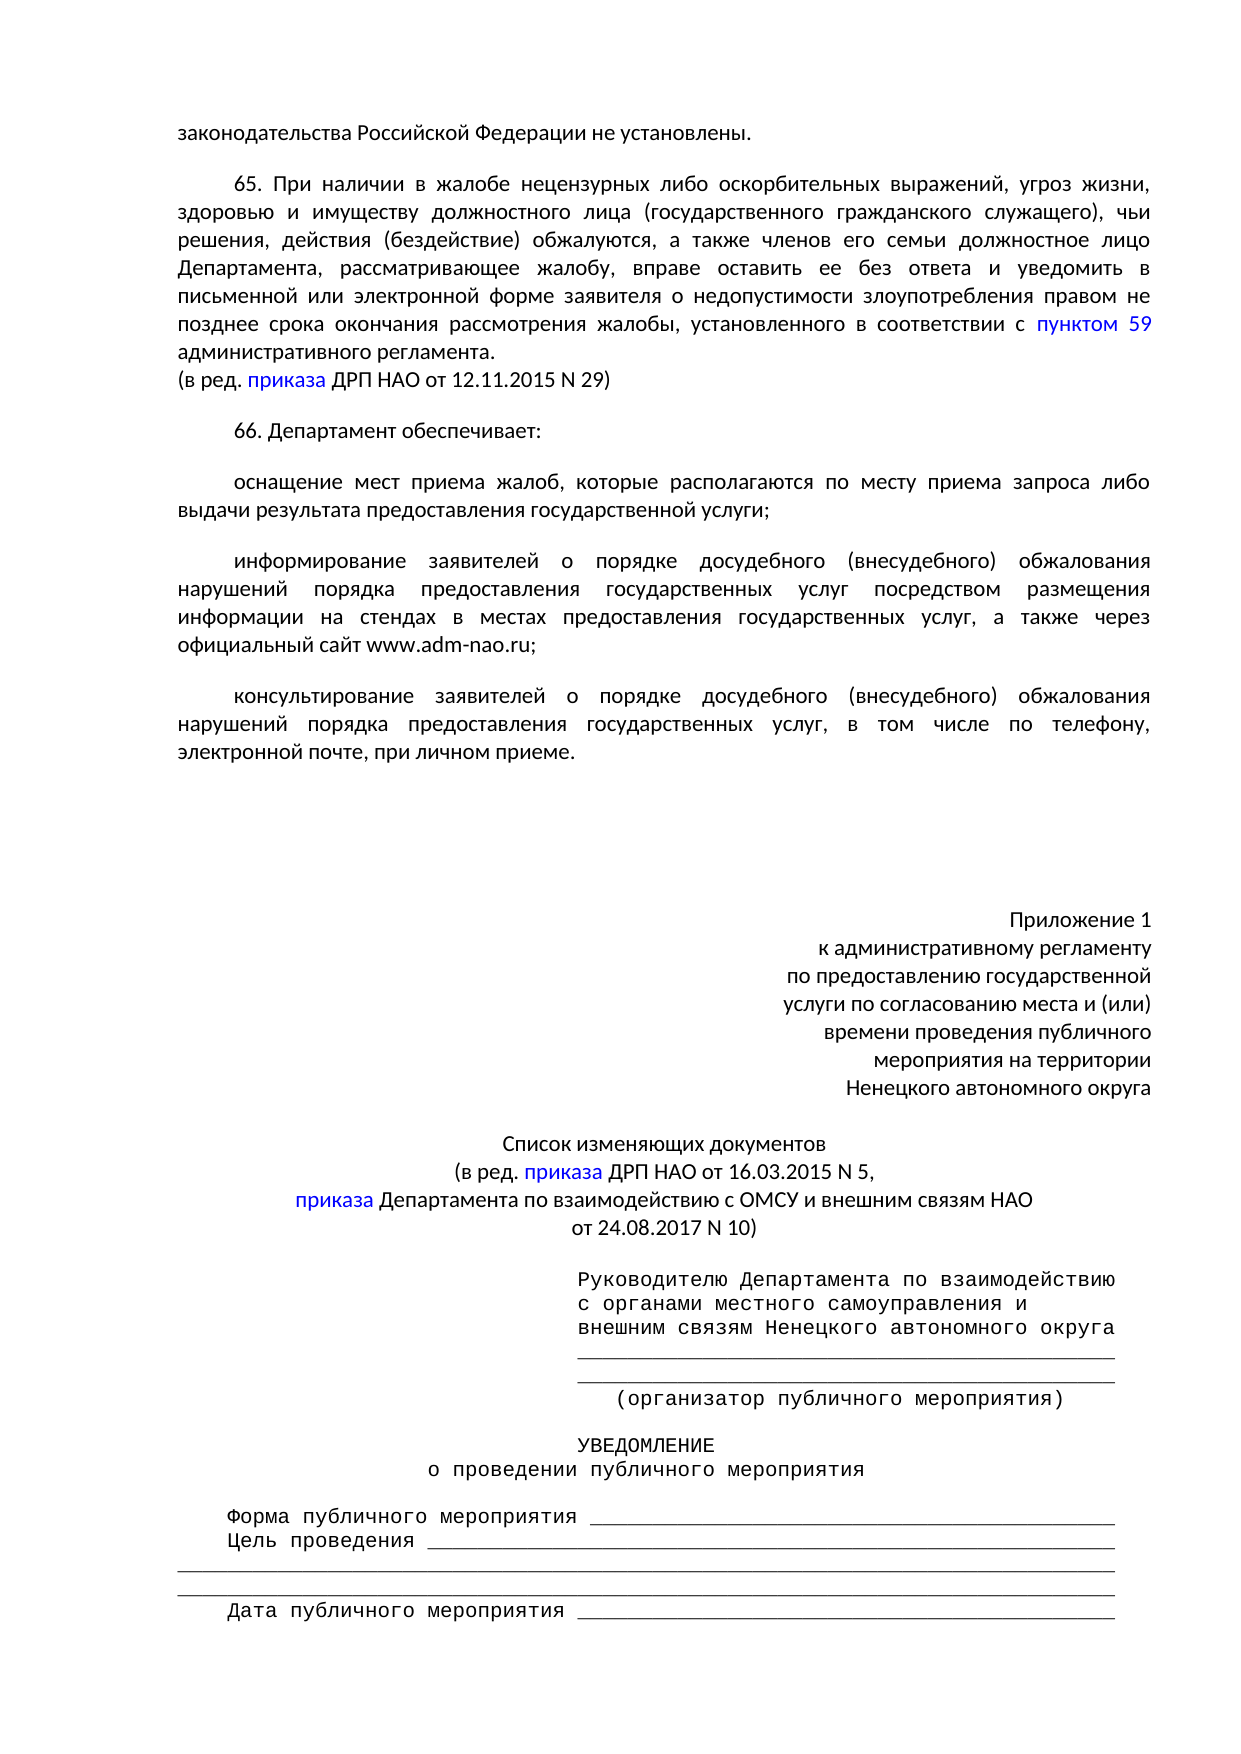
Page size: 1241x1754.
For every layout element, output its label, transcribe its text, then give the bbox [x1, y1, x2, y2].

text с органами местного самоуправления и [177, 1293, 1152, 1317]
text УВЕДОМЛЕНИЕ [177, 1435, 1152, 1459]
text оснащение мест приема жалоб, которые располагаются по месту приема запроса либо выдачи результата предоставления государственной услуги; [177, 467, 1152, 523]
text о проведении публичного мероприятия [177, 1459, 1152, 1482]
text по предоставлению государственной [177, 961, 1152, 989]
text 66. Департамент обеспечивает: [177, 416, 1152, 444]
text (организатор публичного мероприятия) [177, 1388, 1152, 1411]
text ___________________________________________ [177, 1340, 1152, 1364]
text услуги по согласованию места и (или) [177, 989, 1152, 1017]
text ___________________________________________ [177, 1364, 1152, 1388]
text Ненецкого автономного округа [177, 1073, 1152, 1101]
text 65. При наличии в жалобе нецензурных либо оскорбительных выражений, угроз жизни, здоровью и имуществу должностного лица (государственного гражданского служащего), чьи решения, действия (бездействие) обжалуются, а также членов его семьи должностное лицо Департамента, рассматривающее жалобу, вправе оставить ее без ответа и уведомить в письменной или электронной форме заявителя о недопустимости злоупотребления правом не позднее срока окончания рассмотрения жалобы, установленного в соответствии с пунктом 59 административного регламента. [177, 169, 1152, 365]
text Список изменяющих документов [177, 1129, 1152, 1157]
text ___________________________________________________________________________ [177, 1553, 1152, 1577]
text консультирование заявителей о порядке досудебного (внесудебного) обжалования нарушений порядка предоставления государственных услуг, в том числе по телефону, электронной почте, при личном приеме. [177, 681, 1152, 765]
text внешним связям Ненецкого автономного округа [177, 1317, 1152, 1340]
text Приложение 1 [177, 905, 1152, 933]
text (в ред. приказа ДРП НАО от 12.11.2015 N 29) [177, 365, 1152, 393]
text Дата публичного мероприятия ___________________________________________ [177, 1601, 1152, 1624]
text к административному регламенту [177, 933, 1152, 961]
text Цель проведения _______________________________________________________ [177, 1529, 1152, 1553]
text (в ред. приказа ДРП НАО от 16.03.2015 N 5, [177, 1157, 1152, 1185]
text ___________________________________________________________________________ [177, 1577, 1152, 1601]
text мероприятия на территории [177, 1045, 1152, 1073]
text информирование заявителей о порядке досудебного (внесудебного) обжалования нарушений порядка предоставления государственных услуг посредством размещения информации на стендах в местах предоставления государственных услуг, а также через официальный сайт www.adm-nao.ru; [177, 546, 1152, 658]
text приказа Департамента по взаимодействию с ОМСУ и внешним связям НАО [177, 1185, 1152, 1213]
text времени проведения публичного [177, 1017, 1152, 1045]
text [177, 118, 1152, 146]
text Руководителю Департамента по взаимодействию [177, 1269, 1152, 1293]
text Форма публичного мероприятия __________________________________________ [177, 1506, 1152, 1529]
text от 24.08.2017 N 10) [177, 1213, 1152, 1241]
